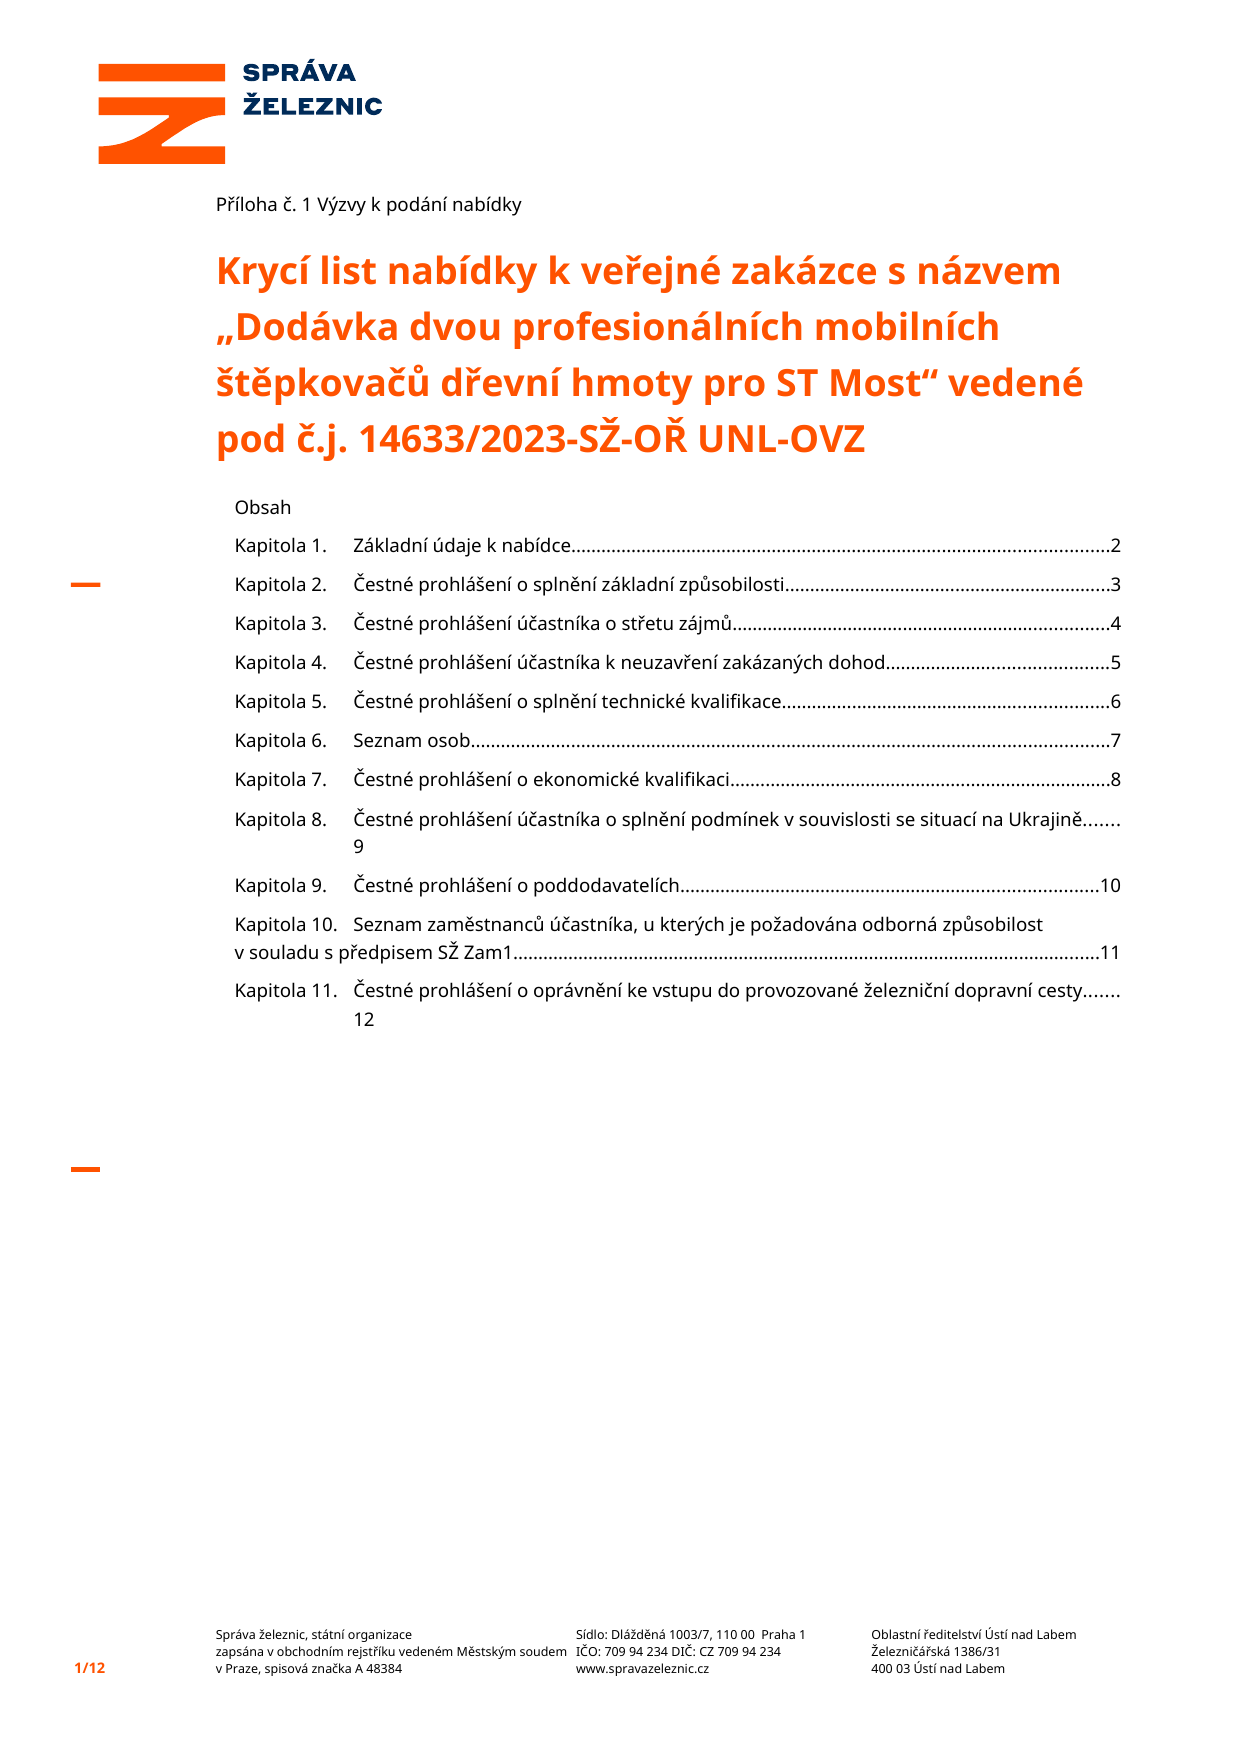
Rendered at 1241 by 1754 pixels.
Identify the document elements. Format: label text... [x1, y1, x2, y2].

text Krycí list nabídky k veřejné zakázce s názvem „Dodávka dvou profesionálních mobilních štěpkovačů dřevní hmoty pro ST Most“ vedené pod č.j. 14633/2023-SŽ-OŘ UNL-OVZ [216, 244, 1122, 464]
text Příloha č. 1 Výzvy k podání nabídky [216, 191, 1122, 217]
